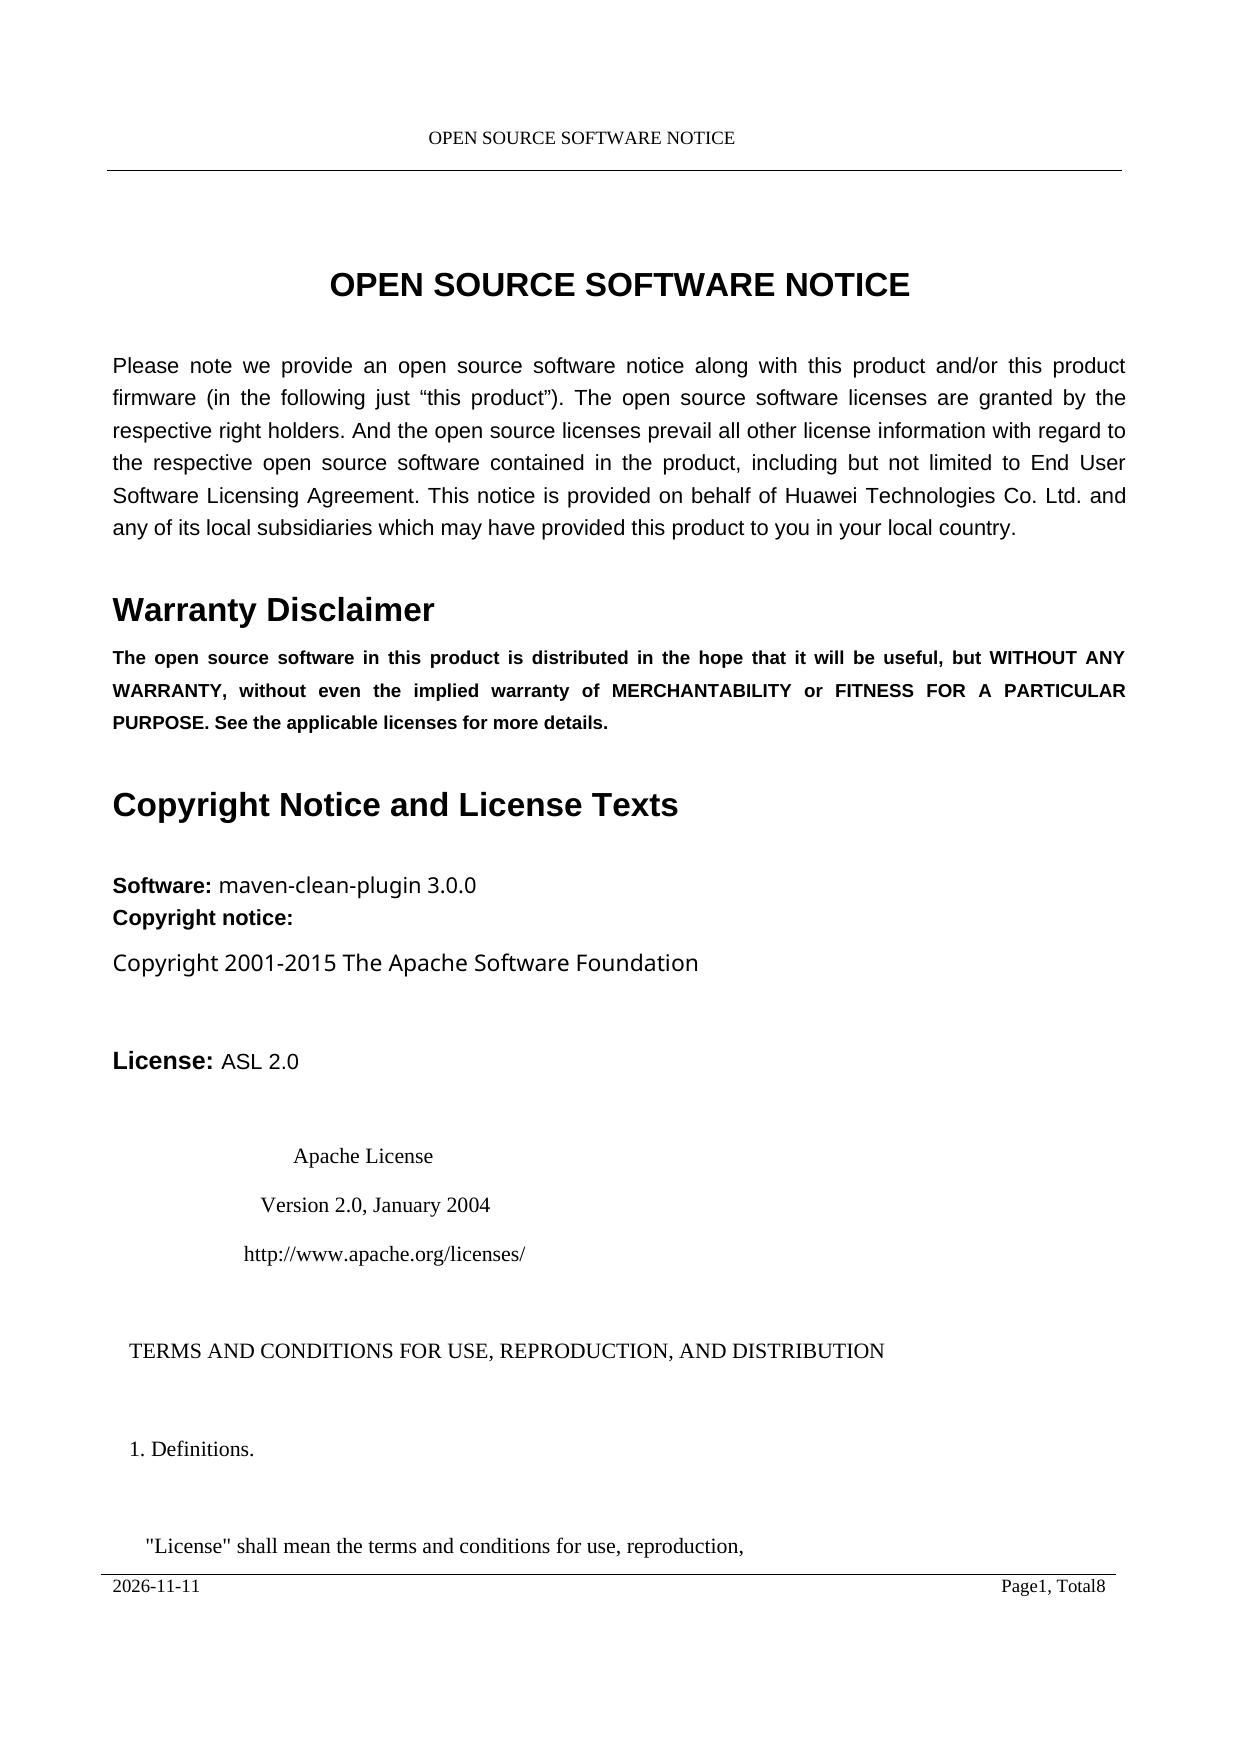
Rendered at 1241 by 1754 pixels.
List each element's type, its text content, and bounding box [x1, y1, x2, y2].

text OPEN SOURCE SOFTWARE NOTICE [112, 251, 1128, 316]
text Copyright Notice and License Texts [112, 771, 1128, 836]
text Copyright 2001-2015 The Apache Software Foundation [112, 947, 1128, 1028]
text License: ASL 2.0 [112, 1044, 1128, 1077]
text Warranty Disclaimer [112, 576, 1128, 641]
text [112, 1091, 1128, 1562]
text Please note we provide an open source software notice along with this product and/or this product firmware (in the following just “this product”). The open source software licenses are granted by the respective right holders. And the open source licenses prevail all other license information with regard to the respective open source software contained in the product, including but not limited to End User Software Licensing Agreement. This notice is provided on behalf of Huawei Technologies Co. Ltd. and any of its local subsidiaries which may have provided this product to you in your local country. [112, 349, 1128, 544]
text Copyright notice: [112, 901, 1128, 934]
text Software: maven-clean-plugin 3.0.0 [112, 869, 1128, 901]
text The open source software in this product is distributed in the hope that it will be useful, but WITHOUT ANY WARRANTY, without even the implied warranty of MERCHANTABILITY or FITNESS FOR A PARTICULAR PURPOSE. See the applicable licenses for more details. [112, 641, 1128, 739]
